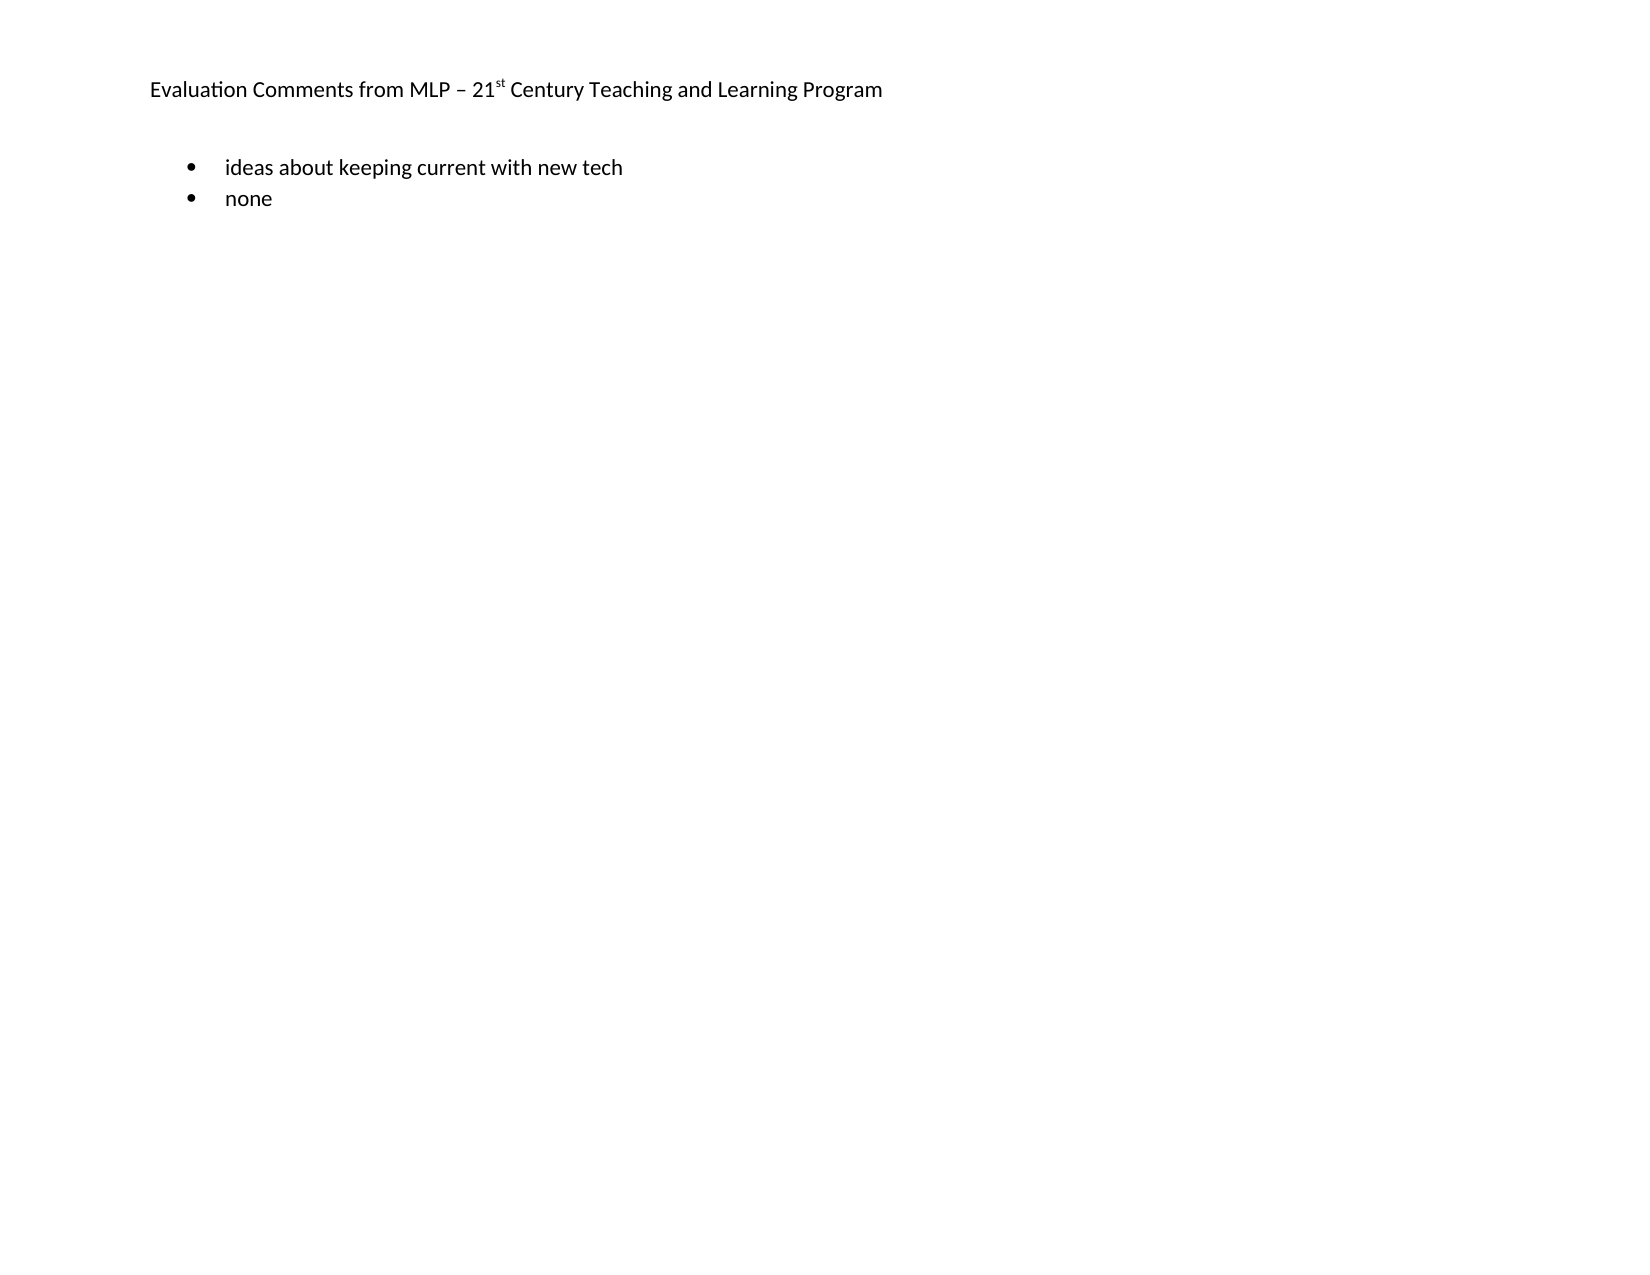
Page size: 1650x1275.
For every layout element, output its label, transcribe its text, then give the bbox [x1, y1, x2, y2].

table_cell ideas about keeping current with new tech [139, 150, 1489, 181]
table_cell none [139, 181, 1489, 212]
